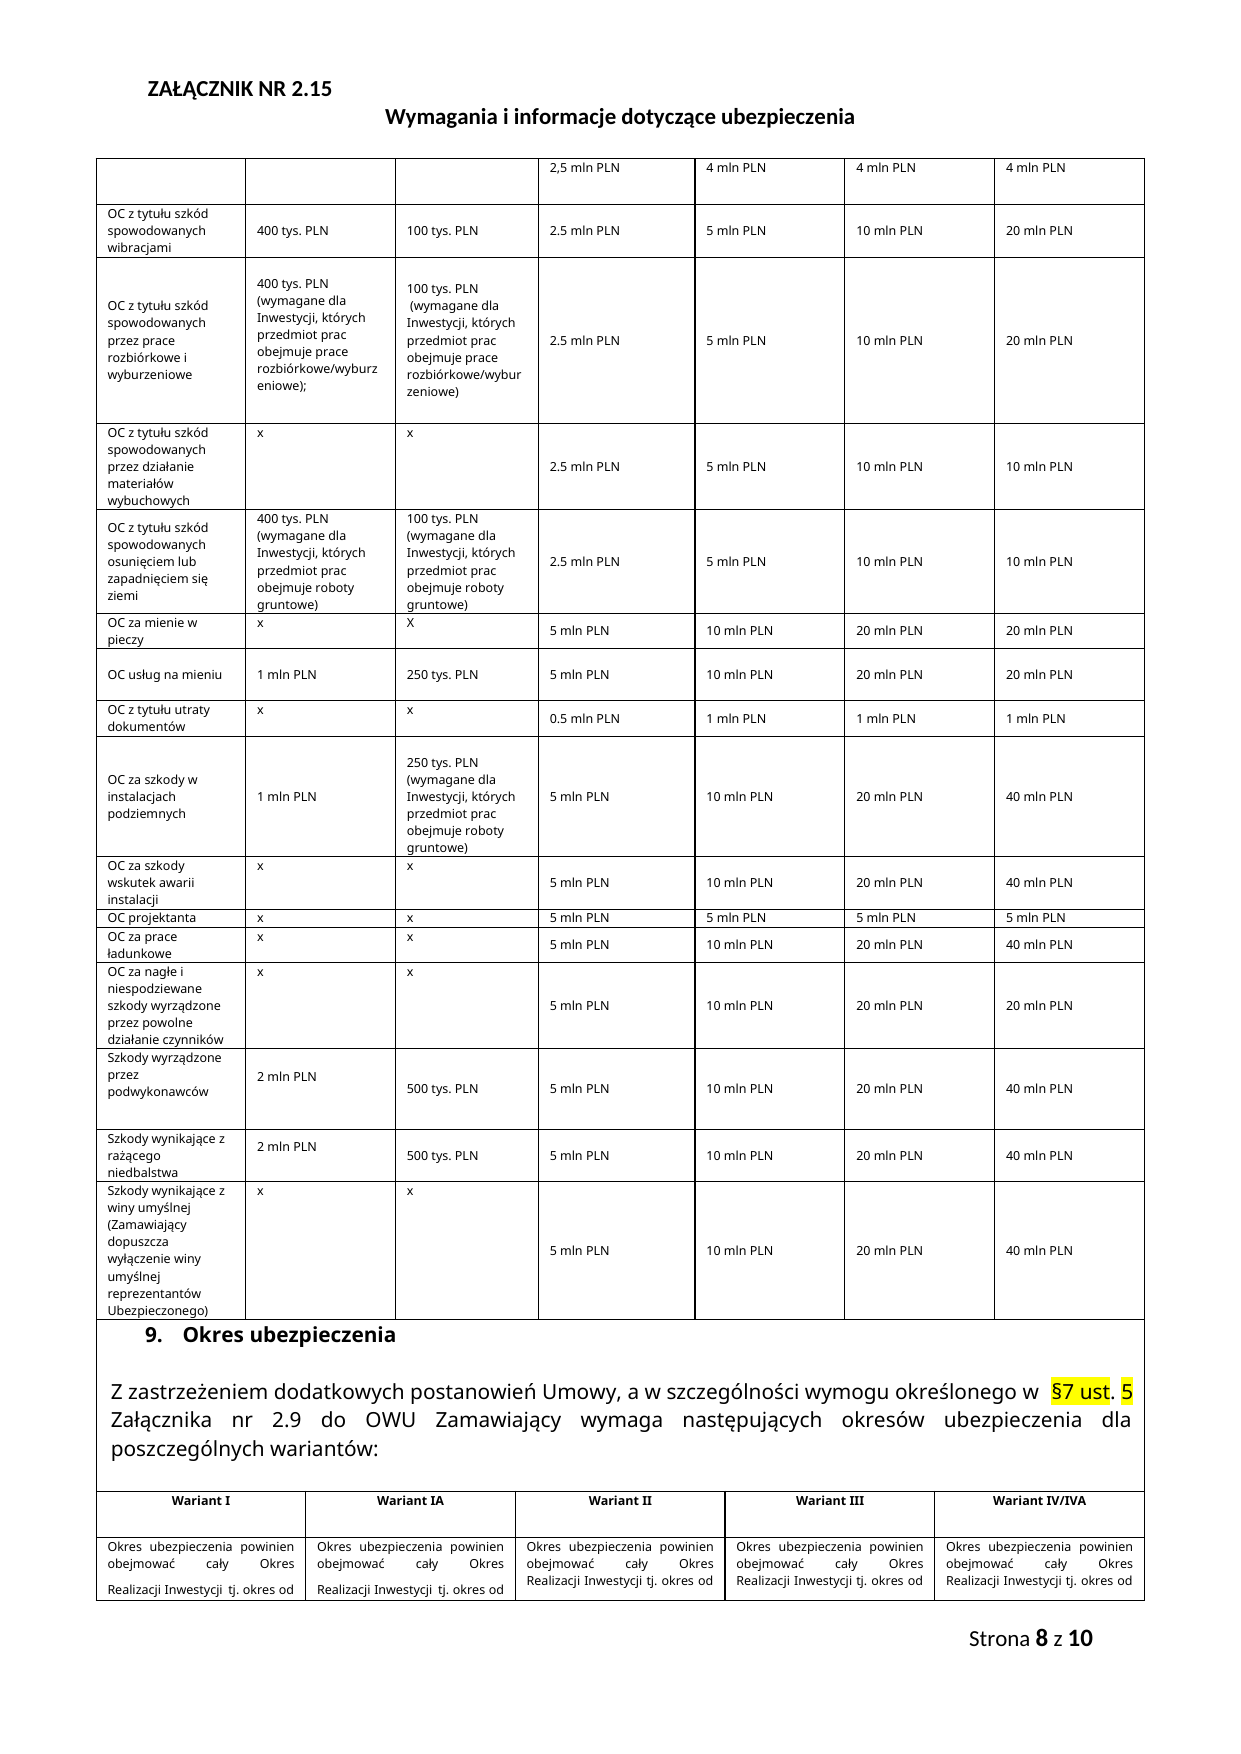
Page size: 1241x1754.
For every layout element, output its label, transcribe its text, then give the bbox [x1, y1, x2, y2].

table_cell X [396, 614, 538, 648]
table_cell 10 mln PLN [845, 510, 994, 613]
table_cell OC z tytułu szkód spowodowanych wibracjami [97, 205, 245, 257]
table_cell 5 mln PLN [539, 1130, 694, 1181]
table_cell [726, 1538, 934, 1600]
table_cell 2.5 mln PLN [539, 424, 694, 509]
table_cell 10 mln PLN [696, 1130, 844, 1181]
table_cell 20 mln PLN [845, 649, 994, 700]
table_cell Wariant IA [306, 1492, 515, 1537]
table_cell 1 mln PLN [696, 701, 844, 736]
table_cell OC z tytułu szkód spowodowanych przez prace rozbiórkowe i wyburzeniowe [97, 258, 245, 423]
table_cell 250 tys. PLN [396, 649, 538, 700]
table_cell 10 mln PLN [845, 424, 994, 509]
table_cell x [246, 928, 395, 962]
table_cell 20 mln PLN [845, 928, 994, 962]
table_cell 10 mln PLN [845, 205, 994, 257]
table_cell 40 mln PLN [995, 857, 1144, 908]
table_cell Szkody wyrządzone przez podwykonawców [97, 1049, 245, 1129]
table_cell 10 mln PLN [696, 1182, 844, 1319]
table_cell 2.5 mln PLN [539, 205, 694, 257]
table_cell Okres ubezpieczenia Z zastrzeżeniem dodatkowych postanowień Umowy, a w szczególności wymogu określonego w §7 ust. 5 Załącznika nr 2.9 do OWU Zamawiający wymaga następujących okresów ubezpieczenia dla poszczególnych wariantów: [97, 1320, 1144, 1491]
table_cell OC usług na mieniu [97, 649, 245, 700]
table_cell 40 mln PLN [995, 1049, 1144, 1129]
table_cell 2 mln PLN [246, 1130, 395, 1181]
table_cell 5 mln PLN [539, 963, 694, 1048]
table_cell x [396, 159, 538, 204]
table_cell 5 mln PLN [696, 510, 844, 613]
table_cell 2.5 mln PLN [539, 258, 694, 423]
table_cell 20 mln PLN [995, 258, 1144, 423]
table_cell 500 tys. PLN [396, 1049, 538, 1129]
table_cell 1 mln PLN [246, 649, 395, 700]
table_cell x [396, 857, 538, 908]
table_cell 40 mln PLN [995, 1130, 1144, 1181]
table_cell x [396, 963, 538, 1048]
table_cell 10 mln PLN [845, 258, 994, 423]
table_cell 250 tys. PLN (wymagane dla Inwestycji, których przedmiot prac obejmuje roboty gruntowe) [396, 737, 538, 856]
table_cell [97, 159, 245, 204]
table_cell 5 mln PLN [539, 928, 694, 962]
table_cell 400 tys. PLN (wymagane dla Inwestycji, których przedmiot prac obejmuje prace rozbiórkowe/wyburzeniowe); [246, 258, 395, 423]
table_cell x [246, 701, 395, 736]
table_cell 20 mln PLN [995, 205, 1144, 257]
table_cell 20 mln PLN [995, 614, 1144, 648]
table_cell 2 mln PLN [246, 1049, 395, 1129]
table_cell 10 mln PLN [696, 963, 844, 1048]
table_cell 400 tys. PLN (wymagane dla Inwestycji, których przedmiot prac obejmuje roboty gruntowe) [246, 510, 395, 613]
table_cell OC za szkody w instalacjach podziemnych [97, 737, 245, 856]
table_cell OC z tytułu utraty dokumentów [97, 701, 245, 736]
table_cell x [396, 910, 538, 927]
table_cell Wariant II [516, 1492, 724, 1537]
table_cell 10 mln PLN [696, 614, 844, 648]
table_cell 1 mln PLN [845, 701, 994, 736]
table_cell x [246, 424, 395, 509]
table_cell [539, 159, 694, 204]
table_cell 5 mln PLN [696, 258, 844, 423]
table_cell x [246, 159, 395, 204]
table_cell Wariant I [97, 1492, 305, 1537]
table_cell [696, 159, 844, 204]
table_cell 10 mln PLN [696, 857, 844, 908]
table_cell 100 tys. PLN (wymagane dla Inwestycji, których przedmiot prac obejmuje prace rozbiórkowe/wyburzeniowe) [396, 258, 538, 423]
table_cell 5 mln PLN [539, 614, 694, 648]
table_cell Szkody wynikające z winy umyślnej (Zamawiający dopuszcza wyłączenie winy umyślnej reprezentantów Ubezpieczonego) [97, 1182, 245, 1319]
table_cell 20 mln PLN [845, 1049, 994, 1129]
table_cell x [246, 963, 395, 1048]
table_cell 1 mln PLN [246, 737, 395, 856]
table_cell 5 mln PLN [539, 1182, 694, 1319]
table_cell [845, 159, 994, 204]
table_cell OC projektanta [97, 910, 245, 927]
table_cell 5 mln PLN [995, 910, 1144, 927]
table_cell OC za szkody wskutek awarii instalacji [97, 857, 245, 908]
table_cell 5 mln PLN [845, 910, 994, 927]
table_cell 5 mln PLN [539, 857, 694, 908]
table_cell x [396, 1182, 538, 1319]
table_cell 10 mln PLN [696, 1049, 844, 1129]
table_cell 20 mln PLN [845, 614, 994, 648]
table_cell 10 mln PLN [995, 424, 1144, 509]
table_cell Wariant III [726, 1492, 934, 1537]
table_cell 0.5 mln PLN [539, 701, 694, 736]
table_cell 5 mln PLN [539, 1049, 694, 1129]
table_cell x [396, 701, 538, 736]
table_cell 5 mln PLN [539, 737, 694, 856]
table_cell 40 mln PLN [995, 928, 1144, 962]
table_cell 5 mln PLN [696, 424, 844, 509]
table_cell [306, 1538, 515, 1600]
table_cell 5 mln PLN [539, 649, 694, 700]
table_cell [97, 1538, 305, 1600]
table_cell 5 mln PLN [539, 910, 694, 927]
table_cell x [396, 928, 538, 962]
table_cell 20 mln PLN [845, 1182, 994, 1319]
table_cell x [396, 424, 538, 509]
table_cell 10 mln PLN [696, 737, 844, 856]
table_cell OC z tytułu szkód spowodowanych osunięciem lub zapadnięciem się ziemi [97, 510, 245, 613]
table_cell 5 mln PLN [696, 205, 844, 257]
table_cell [516, 1538, 724, 1600]
table_cell 500 tys. PLN [396, 1130, 538, 1181]
table_cell Wariant IV/IVA [935, 1492, 1144, 1537]
table_cell 2.5 mln PLN [539, 510, 694, 613]
table_cell x [246, 614, 395, 648]
table_cell 5 mln PLN [696, 910, 844, 927]
table_cell x [246, 910, 395, 927]
table_cell 20 mln PLN [845, 737, 994, 856]
table_cell 20 mln PLN [845, 1130, 994, 1181]
table_cell 40 mln PLN [995, 737, 1144, 856]
table_cell 20 mln PLN [845, 963, 994, 1048]
table_cell 20 mln PLN [995, 963, 1144, 1048]
table_cell OC za mienie w pieczy [97, 614, 245, 648]
table_cell x [246, 1182, 395, 1319]
table_cell 10 mln PLN [696, 649, 844, 700]
table_cell OC z tytułu szkód spowodowanych przez działanie materiałów wybuchowych [97, 424, 245, 509]
table_cell 20 mln PLN [845, 857, 994, 908]
table_cell 400 tys. PLN [246, 205, 395, 257]
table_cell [935, 1538, 1144, 1600]
table_cell 10 mln PLN [696, 928, 844, 962]
table_cell OC za prace ładunkowe [97, 928, 245, 962]
table_cell 40 mln PLN [995, 1182, 1144, 1319]
table_cell OC za nagłe i niespodziewane szkody wyrządzone przez powolne działanie czynników [97, 963, 245, 1048]
table_cell Szkody wynikające z rażącego niedbalstwa [97, 1130, 245, 1181]
table_cell x [246, 857, 395, 908]
table_cell 20 mln PLN [995, 649, 1144, 700]
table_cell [995, 159, 1144, 204]
table_cell 100 tys. PLN [396, 205, 538, 257]
table_cell 10 mln PLN [995, 510, 1144, 613]
table_cell 100 tys. PLN (wymagane dla Inwestycji, których przedmiot prac obejmuje roboty gruntowe) [396, 510, 538, 613]
table_cell 1 mln PLN [995, 701, 1144, 736]
